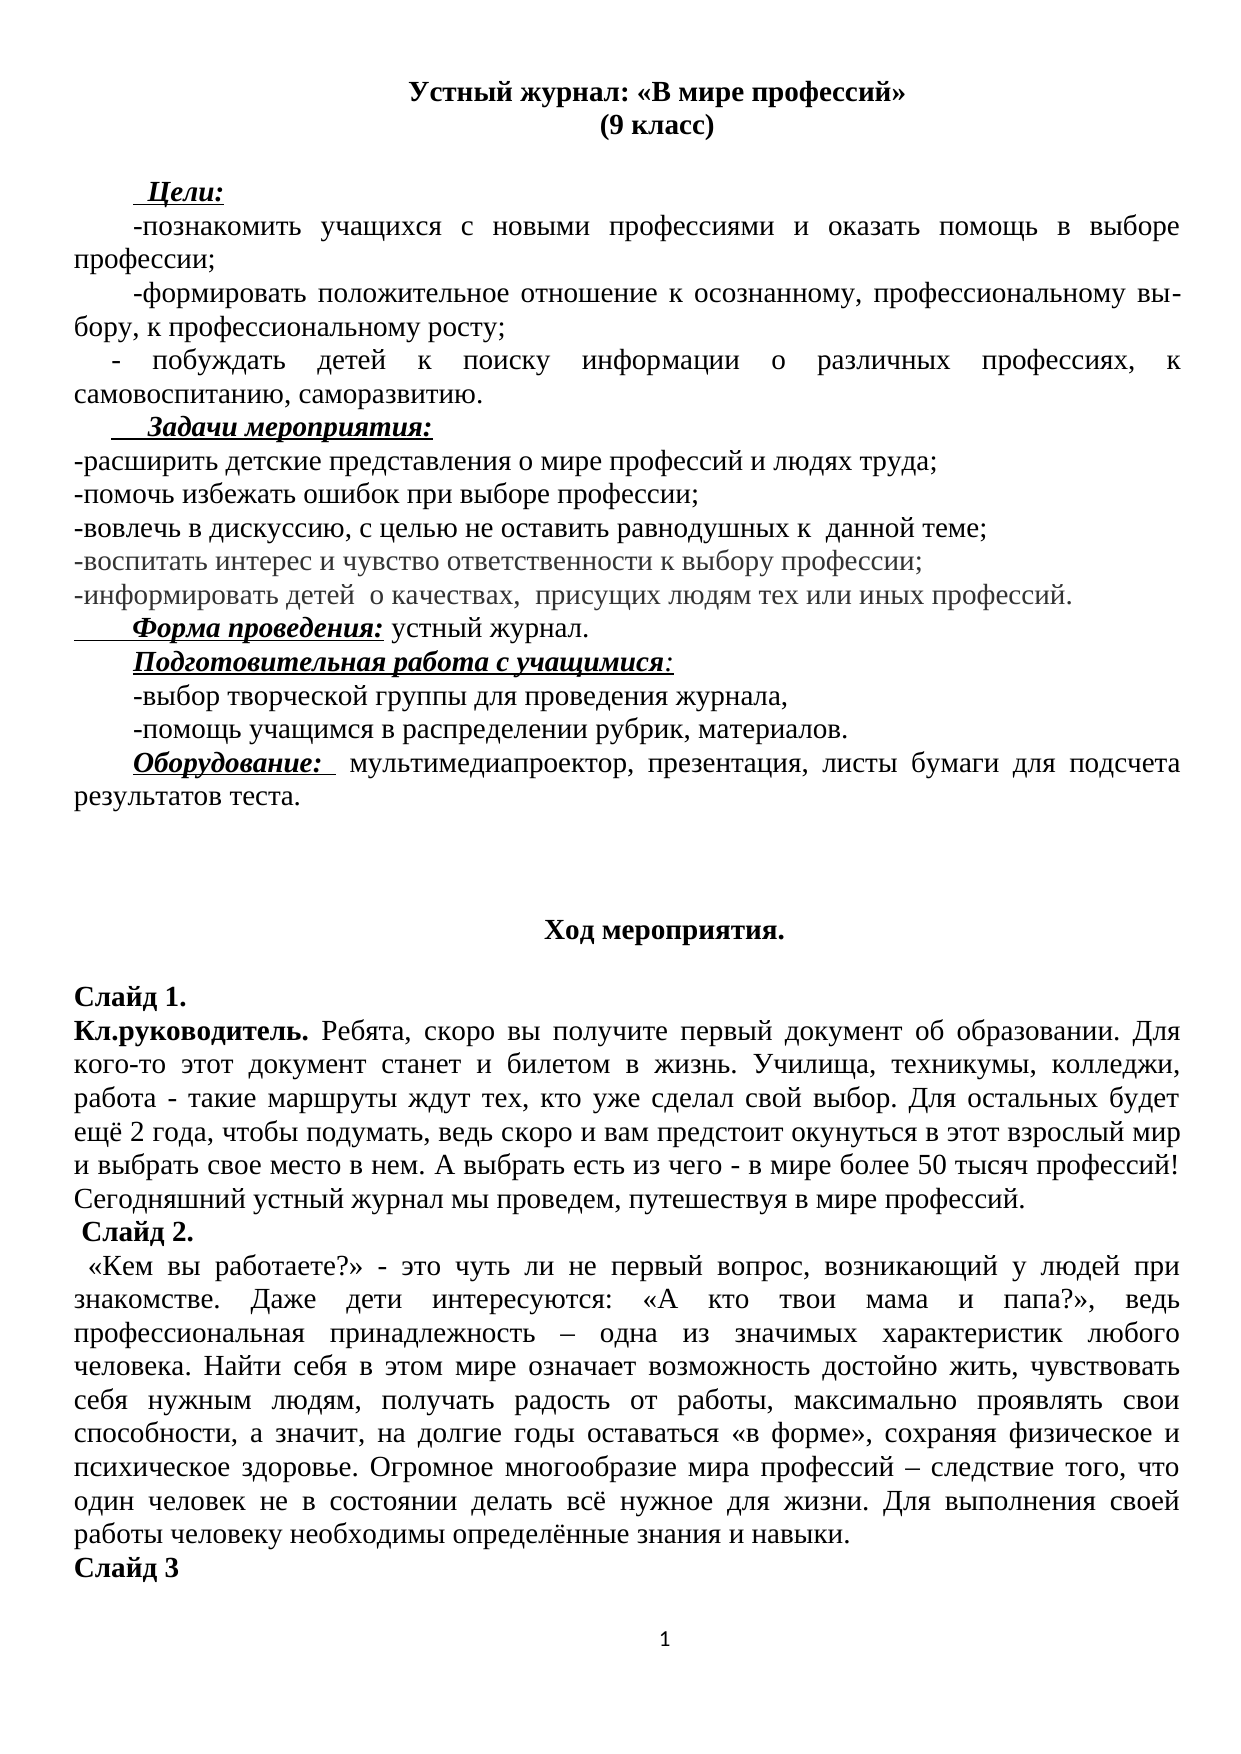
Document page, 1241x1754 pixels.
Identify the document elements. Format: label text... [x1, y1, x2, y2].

text -познакомить учащихся с новыми профессиями и оказать помощь в выборе профессии; [74, 208, 1181, 275]
text Оборудование: мультимедиапроектор, презентация, листы бумаги для подсчета результатов теста. [74, 745, 1181, 812]
text -помощь учащимся в распределении рубрик, материалов. [74, 711, 1181, 745]
text Слайд 3 [74, 1550, 1181, 1583]
text Кл.руководитель. Ребята, скоро вы получите первый документ об образовании. Для кого-то этот документ станет и билетом в жизнь. Училища, техникумы, колледжи, работа - такие маршруты ждут тех, кто уже сделал свой выбор. Для остальных будет ещё 2 года, чтобы подумать, ведь скоро и вам предстоит окунуться в этот взрослый мир и выбрать свое место в нем. А выбрать есть из чего - в мире более 50 тысяч профессий! Сегодняшний устный журнал мы проведем, путешествуя в мире профессий. [74, 1013, 1181, 1214]
text Цели: [74, 174, 1181, 208]
text (9 класс) [74, 107, 1181, 141]
text Подготовительная работа с учащимися: [74, 644, 1181, 678]
text -воспитать интерес и чувство ответственности к выбору профессии; [74, 543, 1181, 577]
text -вовлечь в дискуссию, с целью не оставить равнодушных к данной теме; [74, 510, 1181, 543]
text «Кем вы работаете?» - это чуть ли не первый вопрос, возникающий у людей при знакомстве. Даже дети интересуются: «А кто твои мама и папа?», ведь профессиональная принадлежность – одна из значимых характеристик любого человека. Найти себя в этом мире означает возможность достойно жить, чувствовать себя нужным людям, получать радость от работы, максимально проявлять свои способности, а значит, на долгие годы оставаться «в форме», сохраняя физическое и психическое здоровье. Огромное многообразие мира профессий – следствие того, что один человек не в состоянии делать всё нужное для жизни. Для выполнения своей работы человеку необходимы определённые знания и навыки. [74, 1248, 1181, 1550]
text -расширить детские представления о мире профессий и людях труда; [74, 443, 1181, 476]
text -информировать детей о качествах, присущих людям тех или иных профессий. [74, 577, 1181, 611]
text Задачи мероприятия: [74, 409, 1181, 443]
text Ход мероприятия. [74, 912, 1181, 946]
text -выбор творческой группы для проведения журнала, [74, 678, 1181, 711]
text Слайд 2. [74, 1214, 1181, 1248]
text -помочь избежать ошибок при выборе профессии; [74, 476, 1181, 510]
text Устный журнал: «В мире профессий» [74, 74, 1181, 107]
text - побуждать детей к поиску информации о различных профессиях, к самовоспитанию, саморазвитию. [74, 342, 1181, 409]
text -формировать положительное отношение к осознанному, профессиональному выбору, к профессиональному росту; [74, 275, 1181, 342]
text Слайд 1. [74, 979, 1181, 1013]
text Форма проведения: устный журнал. [74, 611, 1181, 644]
